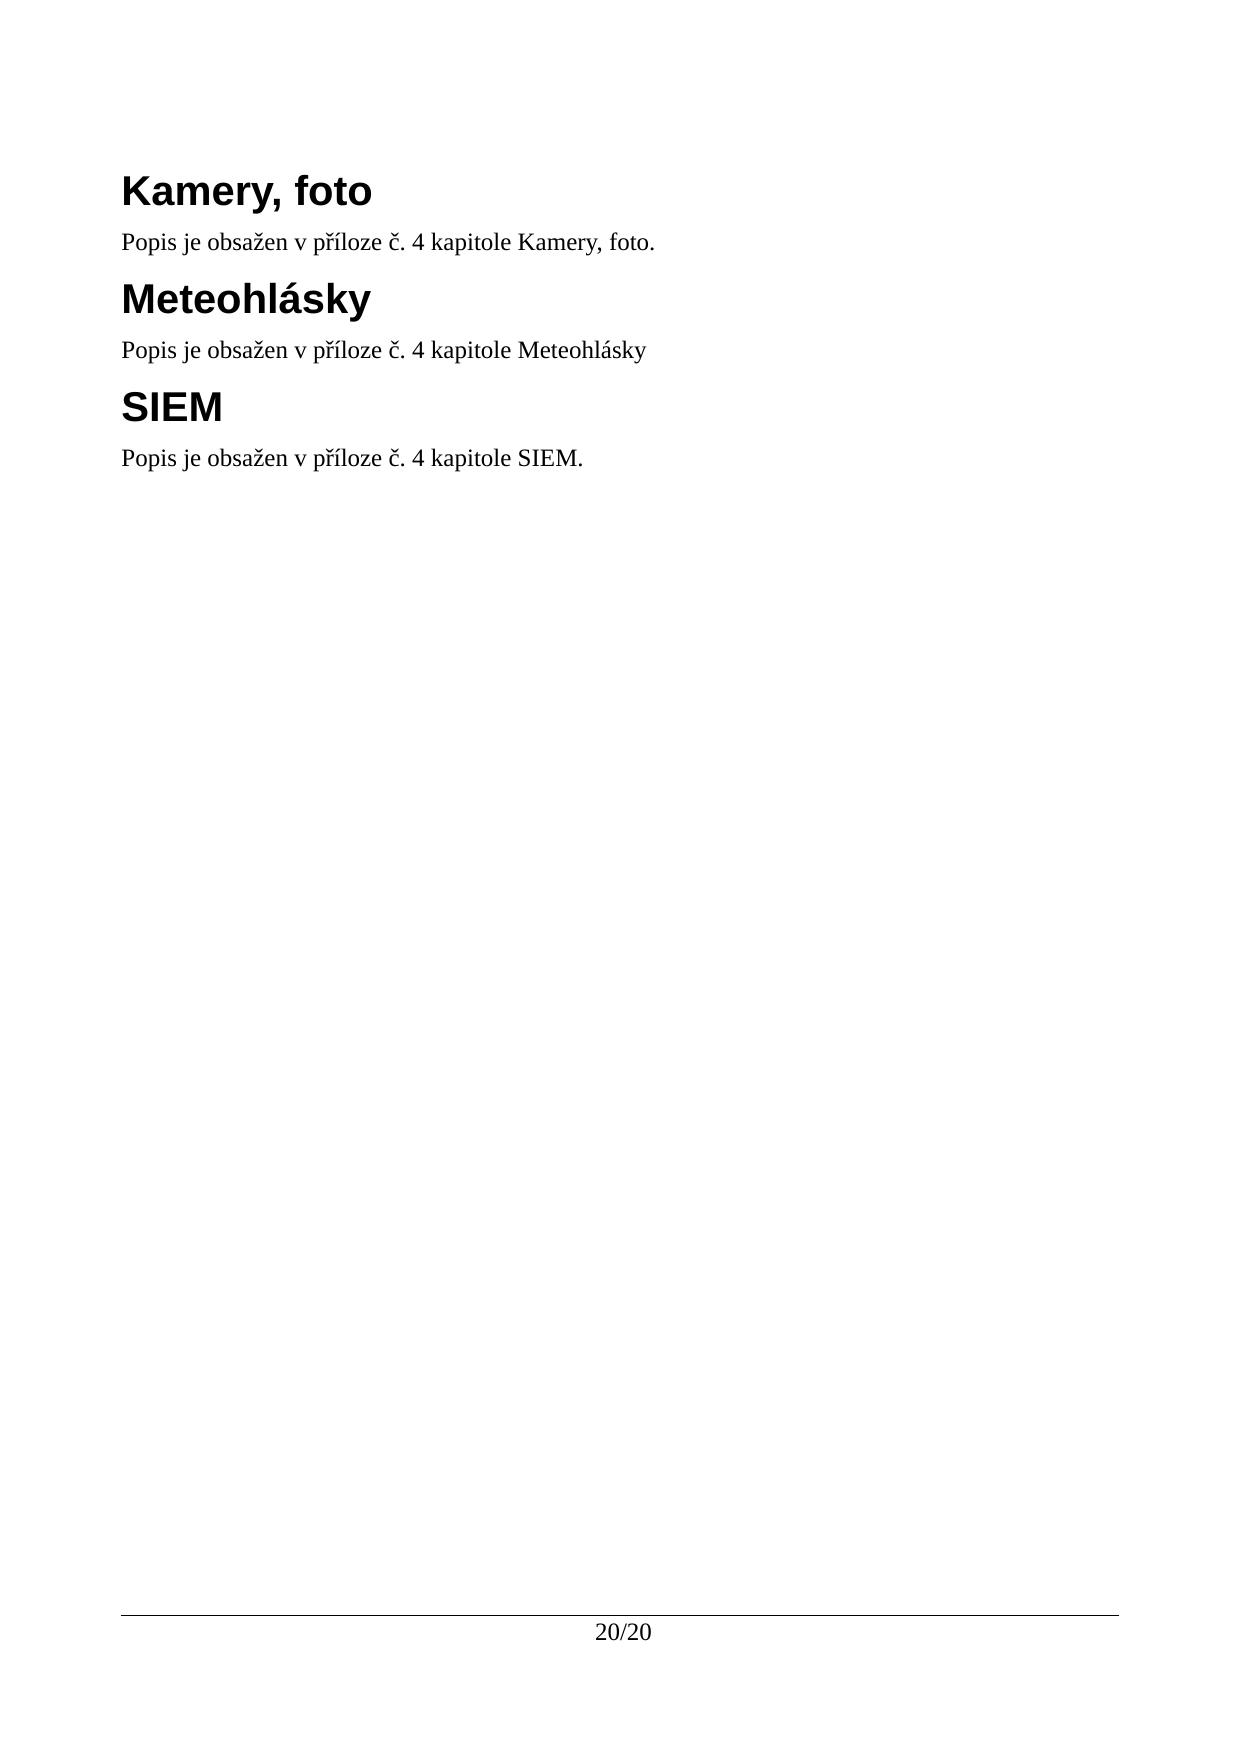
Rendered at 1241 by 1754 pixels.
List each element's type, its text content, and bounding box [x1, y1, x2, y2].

text Popis je obsažen v příloze č. 4 kapitole Kamery, foto. [121, 227, 1119, 256]
subtitle SIEM [121, 383, 1119, 431]
subtitle Kamery, foto [121, 167, 1119, 215]
text Popis je obsažen v příloze č. 4 kapitole SIEM. [121, 443, 1119, 472]
text Popis je obsažen v příloze č. 4 kapitole Meteohlásky [121, 335, 1119, 364]
subtitle Meteohlásky [121, 275, 1119, 323]
